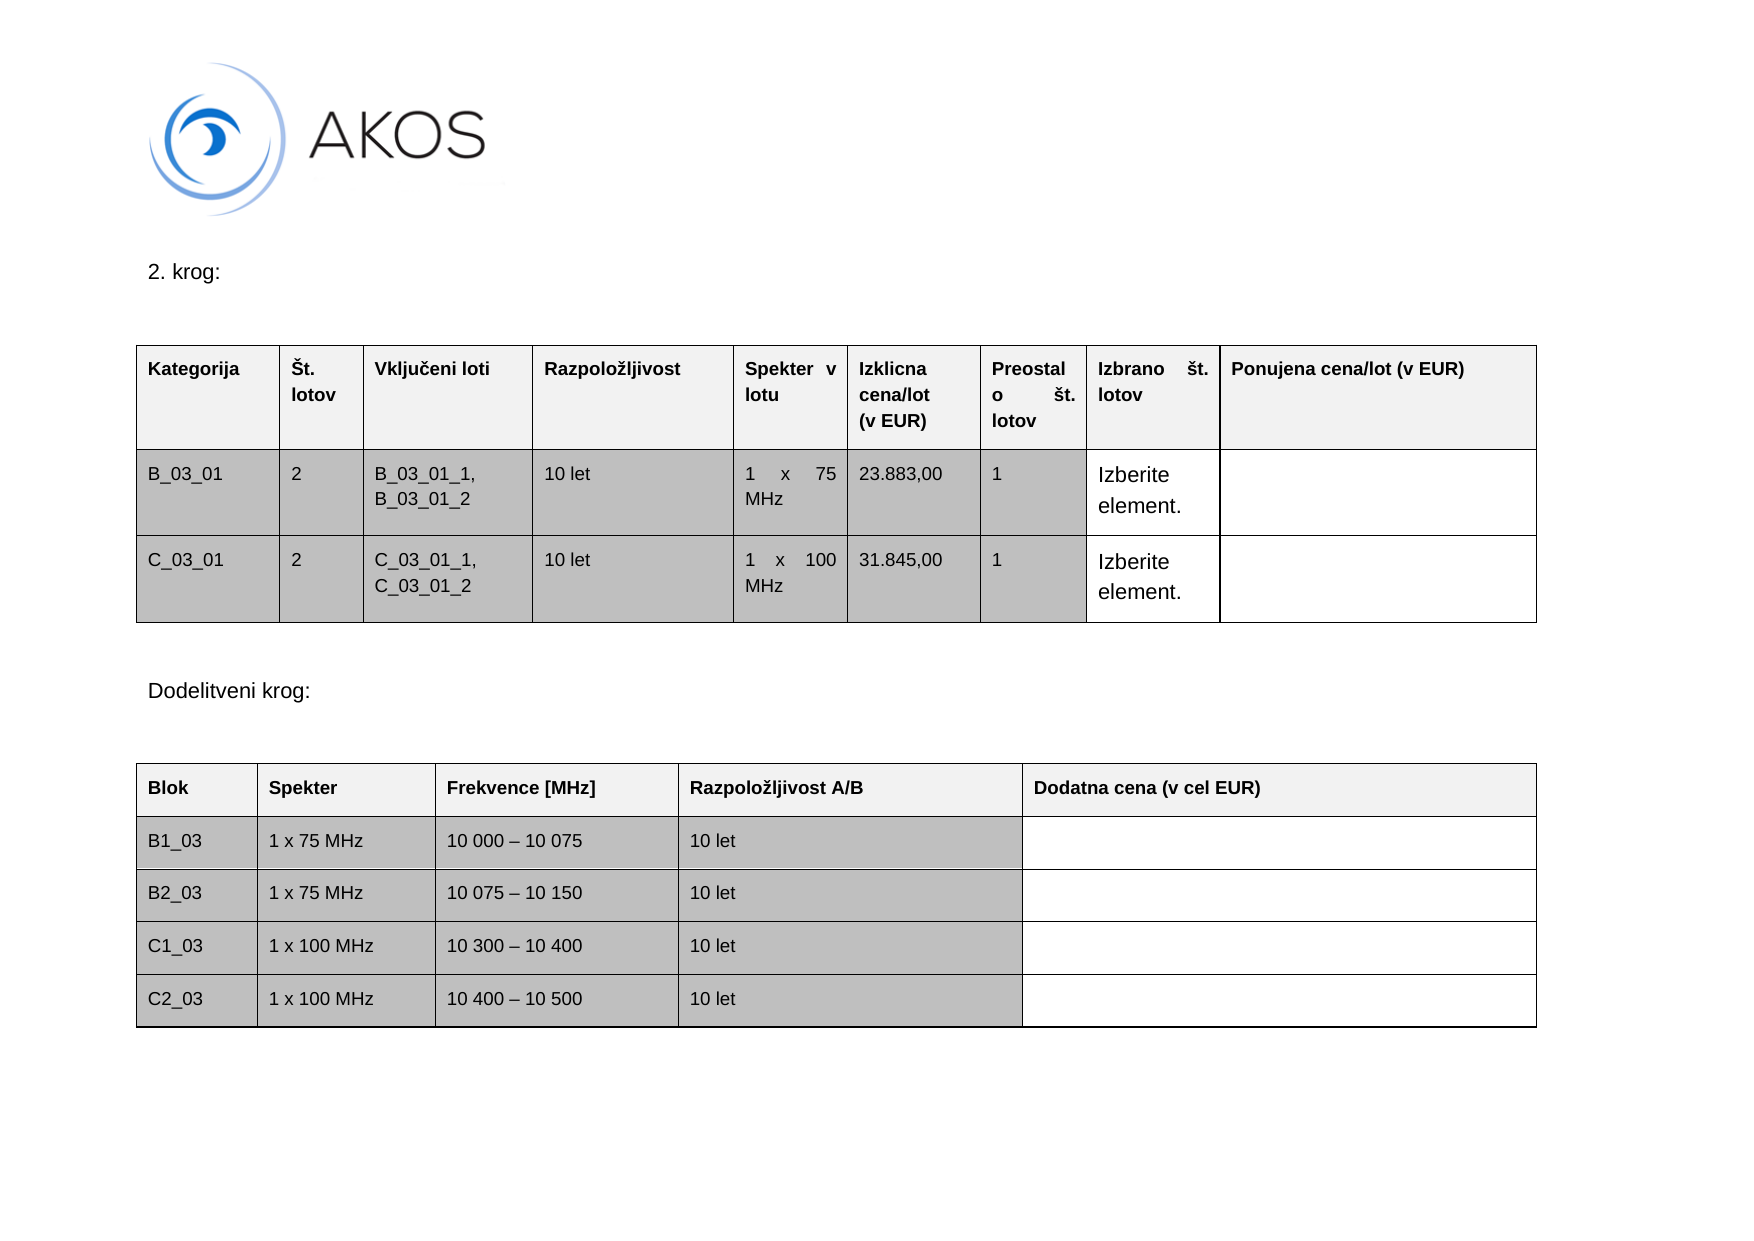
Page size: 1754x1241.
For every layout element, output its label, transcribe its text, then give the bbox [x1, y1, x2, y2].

table_cell 2 [280, 450, 363, 535]
table_cell C_03_01 [137, 536, 279, 622]
table_header Kategorija [137, 346, 279, 449]
table_header Frekvence [MHz] [436, 764, 678, 816]
table_header Blok [137, 764, 257, 816]
table_cell 10 let [679, 817, 1022, 868]
table_cell 2 [280, 536, 363, 622]
table_header Izklicna cena/lot (v EUR) [848, 346, 980, 449]
table_cell 10 let [679, 975, 1022, 1026]
table_cell 31.845,00 [848, 536, 980, 622]
picture [147, 59, 509, 220]
table_cell 1 x 75 MHz [734, 450, 847, 535]
table_cell 10 let [533, 450, 733, 535]
text 2. krog: [148, 259, 1547, 284]
table_cell C2_03 [137, 975, 257, 1026]
text Dodelitveni krog: [148, 678, 1547, 703]
table_cell 23.883,00 [848, 450, 980, 535]
table_cell 10 400 – 10 500 [436, 975, 678, 1026]
table_header Spekter v lotu [734, 346, 847, 449]
table_cell C1_03 [137, 922, 257, 974]
table_cell [1023, 870, 1536, 921]
table_cell C_03_01_1, C_03_01_2 [364, 536, 532, 622]
table_header Preostalo št. lotov [981, 346, 1086, 449]
table_cell 10 let [679, 870, 1022, 921]
table_cell 1 x 75 MHz [258, 870, 435, 921]
table_cell 1 [981, 536, 1086, 622]
table_cell 1 [981, 450, 1086, 535]
table_header Razpoložljivost A/B [679, 764, 1022, 816]
table_cell 10 075 – 10 150 [436, 870, 678, 921]
table_header Spekter [258, 764, 435, 816]
table_header Ponujena cena/lot (v EUR) [1221, 346, 1536, 449]
table_cell 1 x 100 MHz [734, 536, 847, 622]
table_cell 10 let [533, 536, 733, 622]
table_cell [1023, 975, 1536, 1026]
table_cell B1_03 [137, 817, 257, 868]
table_cell 10 let [679, 922, 1022, 974]
table_cell [1221, 450, 1536, 535]
table_header Izbrano št. lotov [1087, 346, 1219, 449]
table_cell 10 000 – 10 075 [436, 817, 678, 868]
table_cell [1023, 817, 1536, 868]
table_cell 10 300 – 10 400 [436, 922, 678, 974]
table_header Vključeni loti [364, 346, 532, 449]
table_cell 1 x 75 MHz [258, 817, 435, 868]
table_cell [1023, 922, 1536, 974]
table_cell B2_03 [137, 870, 257, 921]
table_header Razpoložljivost [533, 346, 733, 449]
table_cell [1221, 536, 1536, 622]
table_cell 1 x 100 MHz [258, 975, 435, 1026]
table_header Št. lotov [280, 346, 363, 449]
table_cell 1 x 100 MHz [258, 922, 435, 974]
table_cell B_03_01 [137, 450, 279, 535]
table_header Dodatna cena (v cel EUR) [1023, 764, 1536, 816]
table_cell B_03_01_1, B_03_01_2 [364, 450, 532, 535]
